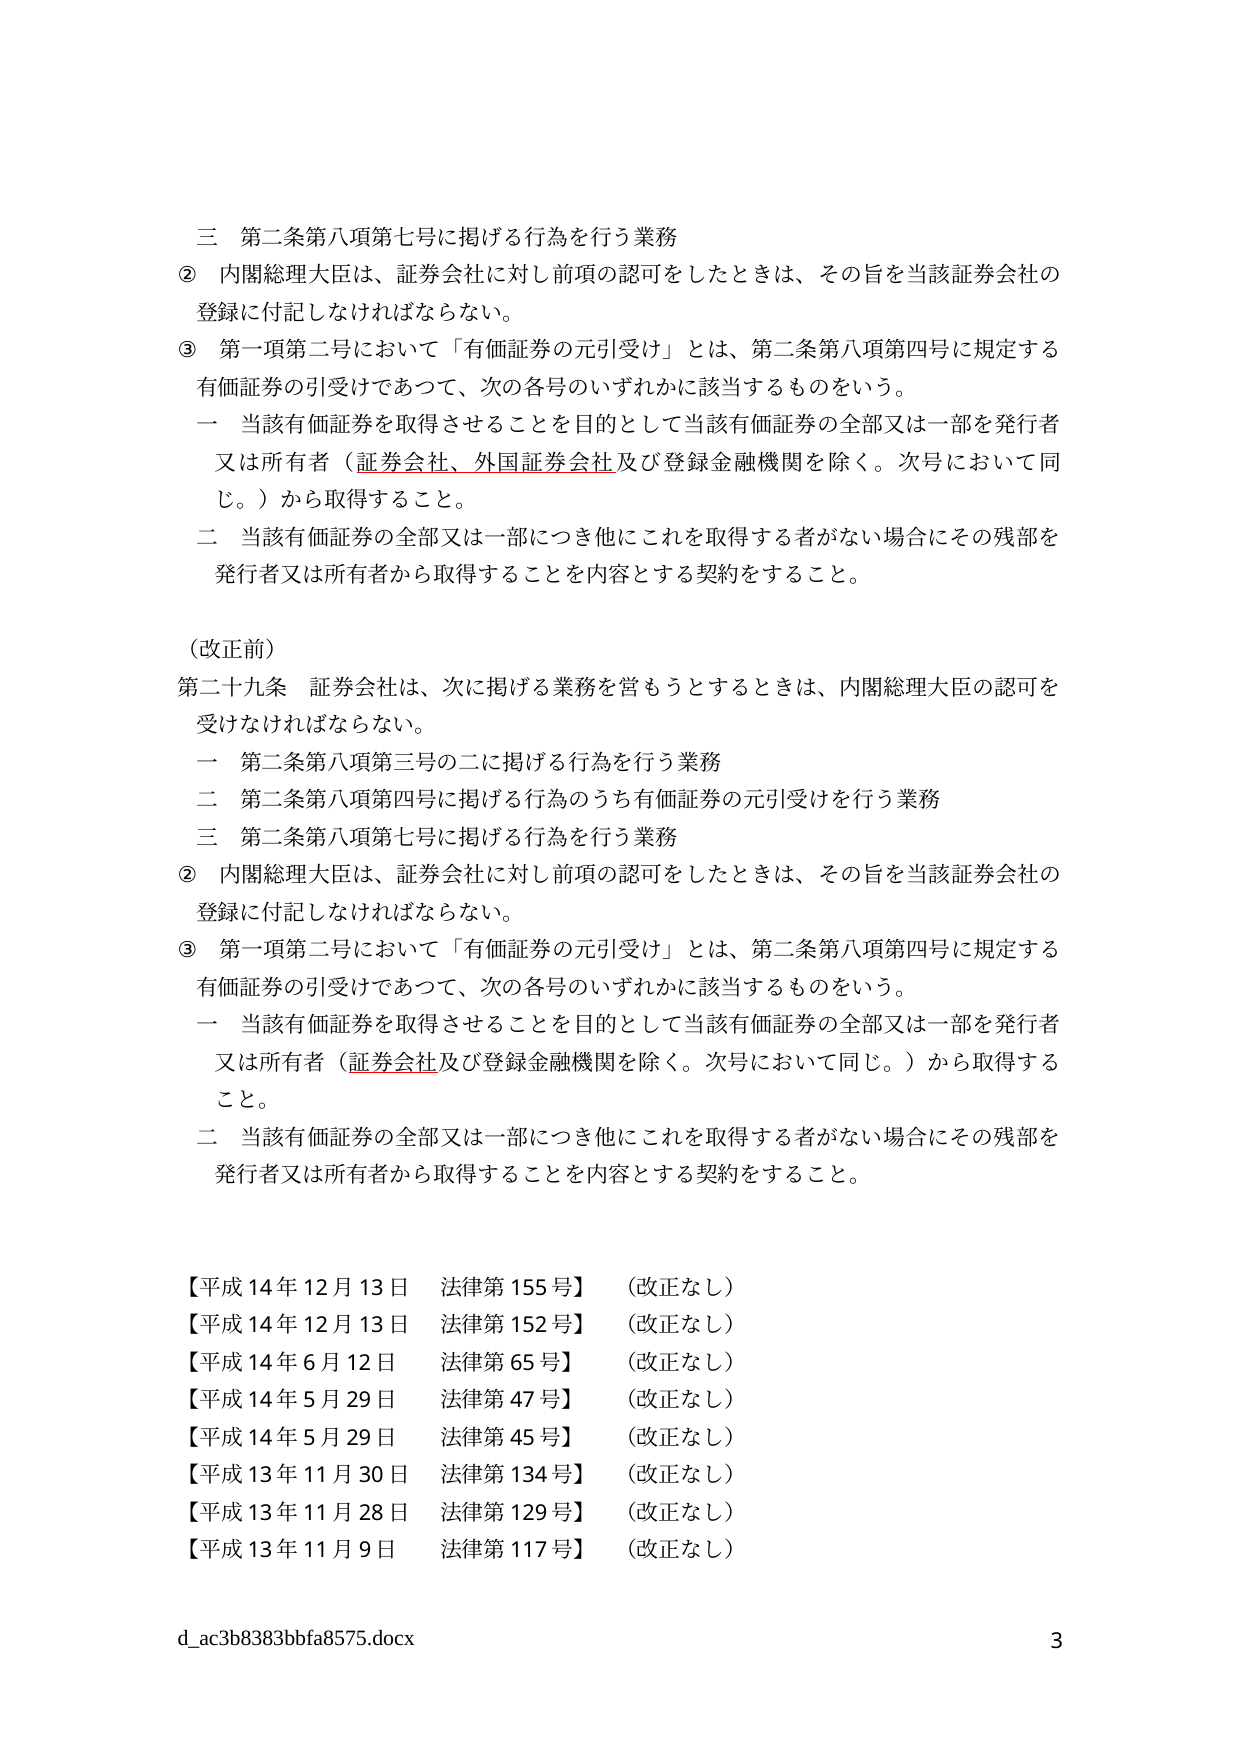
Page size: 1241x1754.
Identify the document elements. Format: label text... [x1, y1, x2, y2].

text ② 内閣総理大臣は、証券会社に対し前項の認可をしたときは、その旨を当該証券会社の登録に付記しなければならない。 [177, 854, 1063, 929]
text 【平成14年5月29日 法律第45号】 （改正なし） [177, 1417, 1063, 1454]
text 【平成14年12月13日 法律第155号】 （改正なし） [177, 1267, 1063, 1304]
text 二 第二条第八項第四号に掲げる行為のうち有価証券の元引受けを行う業務 [196, 779, 1063, 817]
text ② 内閣総理大臣は、証券会社に対し前項の認可をしたときは、その旨を当該証券会社の登録に付記しなければならない。 [177, 254, 1063, 329]
text （改正前） [177, 629, 1063, 667]
text 【平成13年11月28日 法律第129号】 （改正なし） [177, 1492, 1063, 1529]
text 【平成14年6月12日 法律第65号】 （改正なし） [177, 1342, 1063, 1379]
text 第二十九条 証券会社は、次に掲げる業務を営もうとするときは、内閣総理大臣の認可を受けなければならない。 [177, 667, 1063, 742]
text 一 当該有価証券を取得させることを目的として当該有価証券の全部又は一部を発行者又は所有者（証券会社、外国証券会社及び登録金融機関を除く。次号において同じ。）から取得すること。 [196, 404, 1063, 517]
text 二 当該有価証券の全部又は一部につき他にこれを取得する者がない場合にその残部を発行者又は所有者から取得することを内容とする契約をすること。 [196, 517, 1063, 592]
text 三 第二条第八項第七号に掲げる行為を行う業務 [196, 217, 1063, 254]
text 三 第二条第八項第七号に掲げる行為を行う業務 [196, 817, 1063, 854]
text 【平成13年11月30日 法律第134号】 （改正なし） [177, 1454, 1063, 1492]
text ③ 第一項第二号において「有価証券の元引受け」とは、第二条第八項第四号に規定する有価証券の引受けであつて、次の各号のいずれかに該当するものをいう。 [177, 929, 1063, 1004]
text 二 当該有価証券の全部又は一部につき他にこれを取得する者がない場合にその残部を発行者又は所有者から取得することを内容とする契約をすること。 [196, 1117, 1063, 1192]
text 【平成14年5月29日 法律第47号】 （改正なし） [177, 1379, 1063, 1417]
text 【平成14年12月13日 法律第152号】 （改正なし） [177, 1304, 1063, 1342]
text 【平成13年11月9日 法律第117号】 （改正なし） [177, 1529, 1063, 1567]
text 一 第二条第八項第三号の二に掲げる行為を行う業務 [196, 742, 1063, 779]
text ③ 第一項第二号において「有価証券の元引受け」とは、第二条第八項第四号に規定する有価証券の引受けであつて、次の各号のいずれかに該当するものをいう。 [177, 329, 1063, 404]
text 一 当該有価証券を取得させることを目的として当該有価証券の全部又は一部を発行者又は所有者（証券会社及び登録金融機関を除く。次号において同じ。）から取得すること。 [196, 1004, 1063, 1117]
